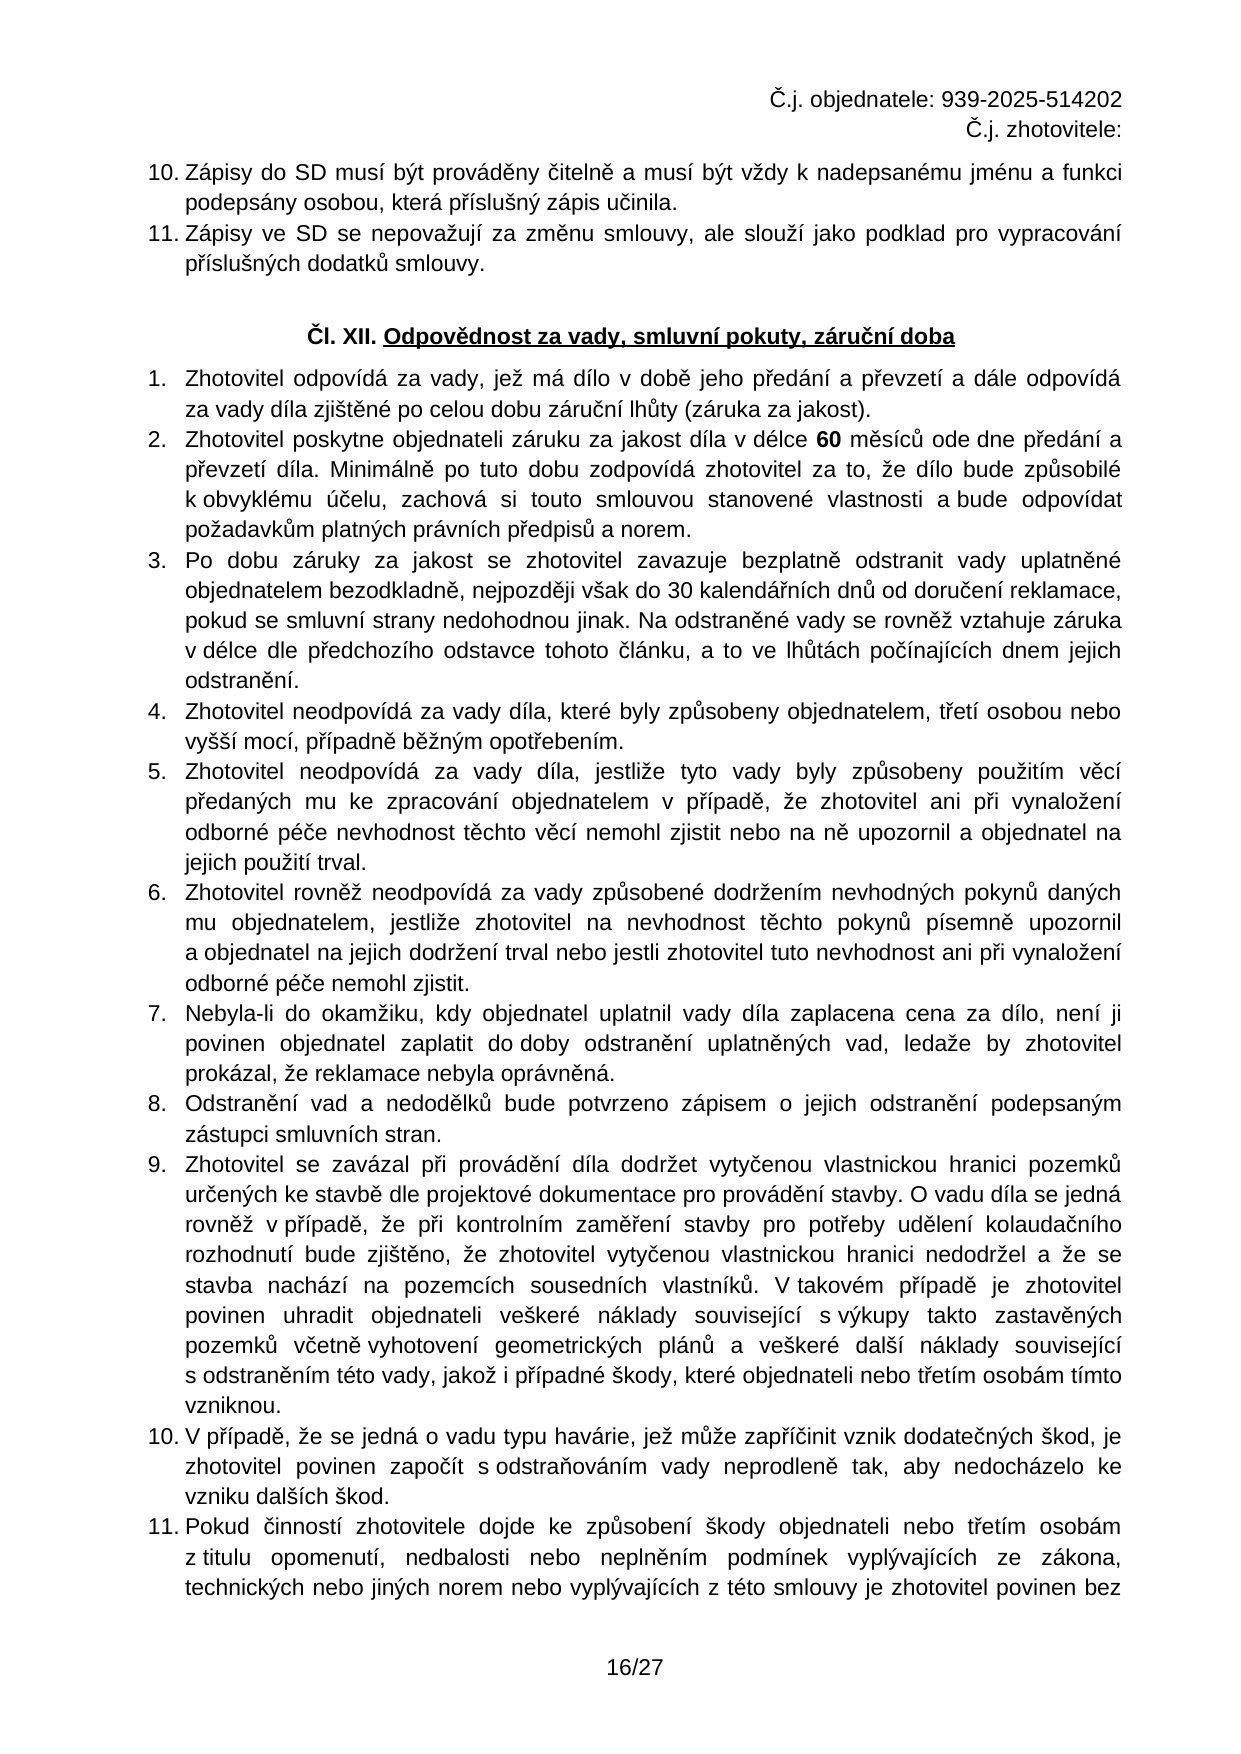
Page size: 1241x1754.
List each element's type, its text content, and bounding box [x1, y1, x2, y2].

list Zápisy ve SD se nepovažují za změnu smlouvy, ale slouží jako podklad pro vypracování příslušných dodatků smlouvy. [148, 219, 1122, 276]
list Zhotovitel neodpovídá za vady díla, které byly způsobeny objednatelem, třetí osobou nebo vyšší mocí, případně běžným opotřebením. [148, 698, 1122, 754]
list Po dobu záruky za jakost se zhotovitel zavazuje bezplatně odstranit vady uplatněné objednatelem bezodkladně, nejpozději však do 30 kalendářních dnů od doručení reklamace, pokud se smluvní strany nedohodnou jinak. Na odstraněné vady se rovněž vztahuje záruka v délce dle předchozího odstavce tohoto článku, a to ve lhůtách počínajících dnem jejich odstranění. [148, 547, 1122, 694]
list Nebyla-li do okamžiku, kdy objednatel uplatnil vady díla zaplacena cena za dílo, není ji povinen objednatel zaplatit do doby odstranění uplatněných vad, ledaže by zhotovitel prokázal, že reklamace nebyla oprávněná. [148, 1000, 1122, 1087]
list Zápisy do SD musí být prováděny čitelně a musí být vždy k nadepsanému jménu a funkci podepsány osobou, která příslušný zápis učinila. [148, 159, 1122, 216]
list Zhotovitel poskytne objednateli záruku za jakost díla v délce 60 měsíců ode dne předání a převzetí díla. Minimálně po tuto dobu zodpovídá zhotovitel za to, že dílo bude způsobilé k obvyklému účelu, zachová si touto smlouvou stanovené vlastnosti a bude odpovídat požadavkům platných právních předpisů a norem. [148, 426, 1122, 543]
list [148, 1513, 1122, 1600]
list Zhotovitel odpovídá za vady, jež má dílo v době jeho předání a převzetí a dále odpovídá za vady díla zjištěné po celou dobu záruční lhůty (záruka za jakost). [148, 365, 1122, 422]
list V případě, že se jedná o vadu typu havárie, jež může zapříčinit vznik dodatečných škod, je zhotovitel povinen započít s odstraňováním vady neprodleně tak, aby nedocházelo ke vzniku dalších škod. [148, 1423, 1122, 1509]
list Zhotovitel se zavázal při provádění díla dodržet vytyčenou vlastnickou hranici pozemků určených ke stavbě dle projektové dokumentace pro provádění stavby. O vadu díla se jedná rovněž v případě, že při kontrolním zaměření stavby pro potřeby udělení kolaudačního rozhodnutí bude zjištěno, že zhotovitel vytyčenou vlastnickou hranici nedodržel a že se stavba nachází na pozemcích sousedních vlastníků. V takovém případě je zhotovitel povinen uhradit objednateli veškeré náklady související s výkupy takto zastavěných pozemků včetně vyhotovení geometrických plánů a veškeré další náklady související s odstraněním této vady, jakož i případné škody, které objednateli nebo třetím osobám tímto vzniknou. [148, 1151, 1122, 1419]
text Odpovědnost za vady, smluvní pokuty, záruční doba [148, 323, 1122, 349]
list Zhotovitel neodpovídá za vady díla, jestliže tyto vady byly způsobeny použitím věcí předaných mu ke zpracování objednatelem v případě, že zhotovitel ani při vynaložení odborné péče nevhodnost těchto věcí nemohl zjistit nebo na ně upozornil a objednatel na jejich použití trval. [148, 758, 1122, 875]
list Odstranění vad a nedodělků bude potvrzeno zápisem o jejich odstranění podepsaným zástupci smluvních stran. [148, 1090, 1122, 1147]
list Zhotovitel rovněž neodpovídá za vady způsobené dodržením nevhodných pokynů daných mu objednatelem, jestliže zhotovitel na nevhodnost těchto pokynů písemně upozornil a objednatel na jejich dodržení trval nebo jestli zhotovitel tuto nevhodnost ani při vynaložení odborné péče nemohl zjistit. [148, 879, 1122, 996]
